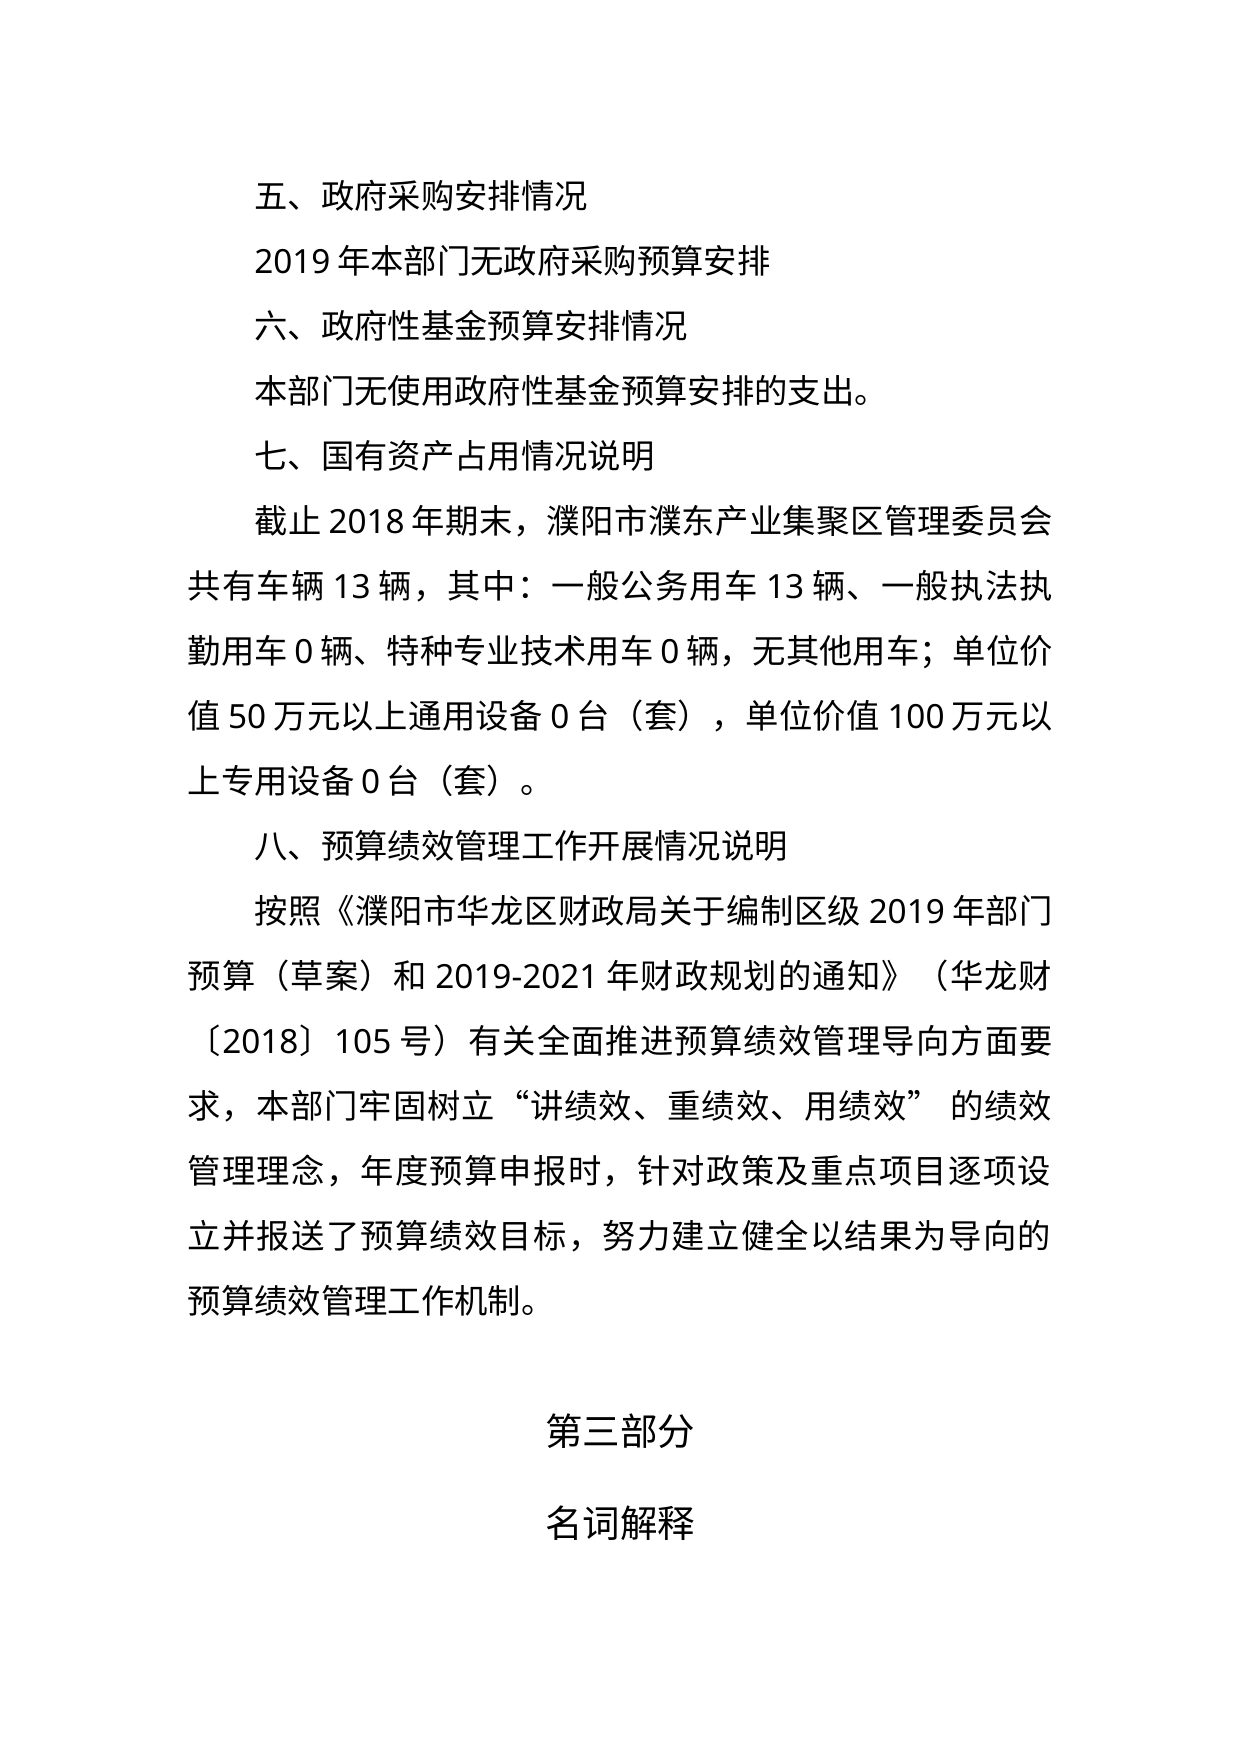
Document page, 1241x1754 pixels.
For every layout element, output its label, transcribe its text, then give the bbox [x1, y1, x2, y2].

text 七、国有资产占用情况说明 [187, 422, 1053, 487]
text 八、预算绩效管理工作开展情况说明 [187, 812, 1053, 877]
text 截止2018年期末，濮阳市濮东产业集聚区管理委员会共有车辆13辆，其中：一般公务用车13辆、一般执法执勤用车0辆、特种专业技术用车0辆，无其他用车；单位价值50万元以上通用设备0台（套），单位价值100万元以上专用设备0台（套）。 [187, 487, 1053, 812]
text 六、政府性基金预算安排情况 [187, 292, 1053, 357]
text 五、政府采购安排情况 [187, 162, 1053, 227]
text 2019年本部门无政府采购预算安排 [187, 227, 1053, 292]
text 第三部分 [187, 1397, 1053, 1462]
text 本部门无使用政府性基金预算安排的支出。 [187, 357, 1053, 422]
text 按照《濮阳市华龙区财政局关于编制区级2019年部门预算（草案）和2019-2021年财政规划的通知》（华龙财〔2018〕105号）有关全面推进预算绩效管理导向方面要求，本部门牢固树立“讲绩效、重绩效、用绩效” 的绩效管理理念，年度预算申报时，针对政策及重点项目逐项设立并报送了预算绩效目标，努力建立健全以结果为导向的预算绩效管理工作机制。 [187, 877, 1053, 1332]
text 名词解释 [187, 1489, 1053, 1554]
